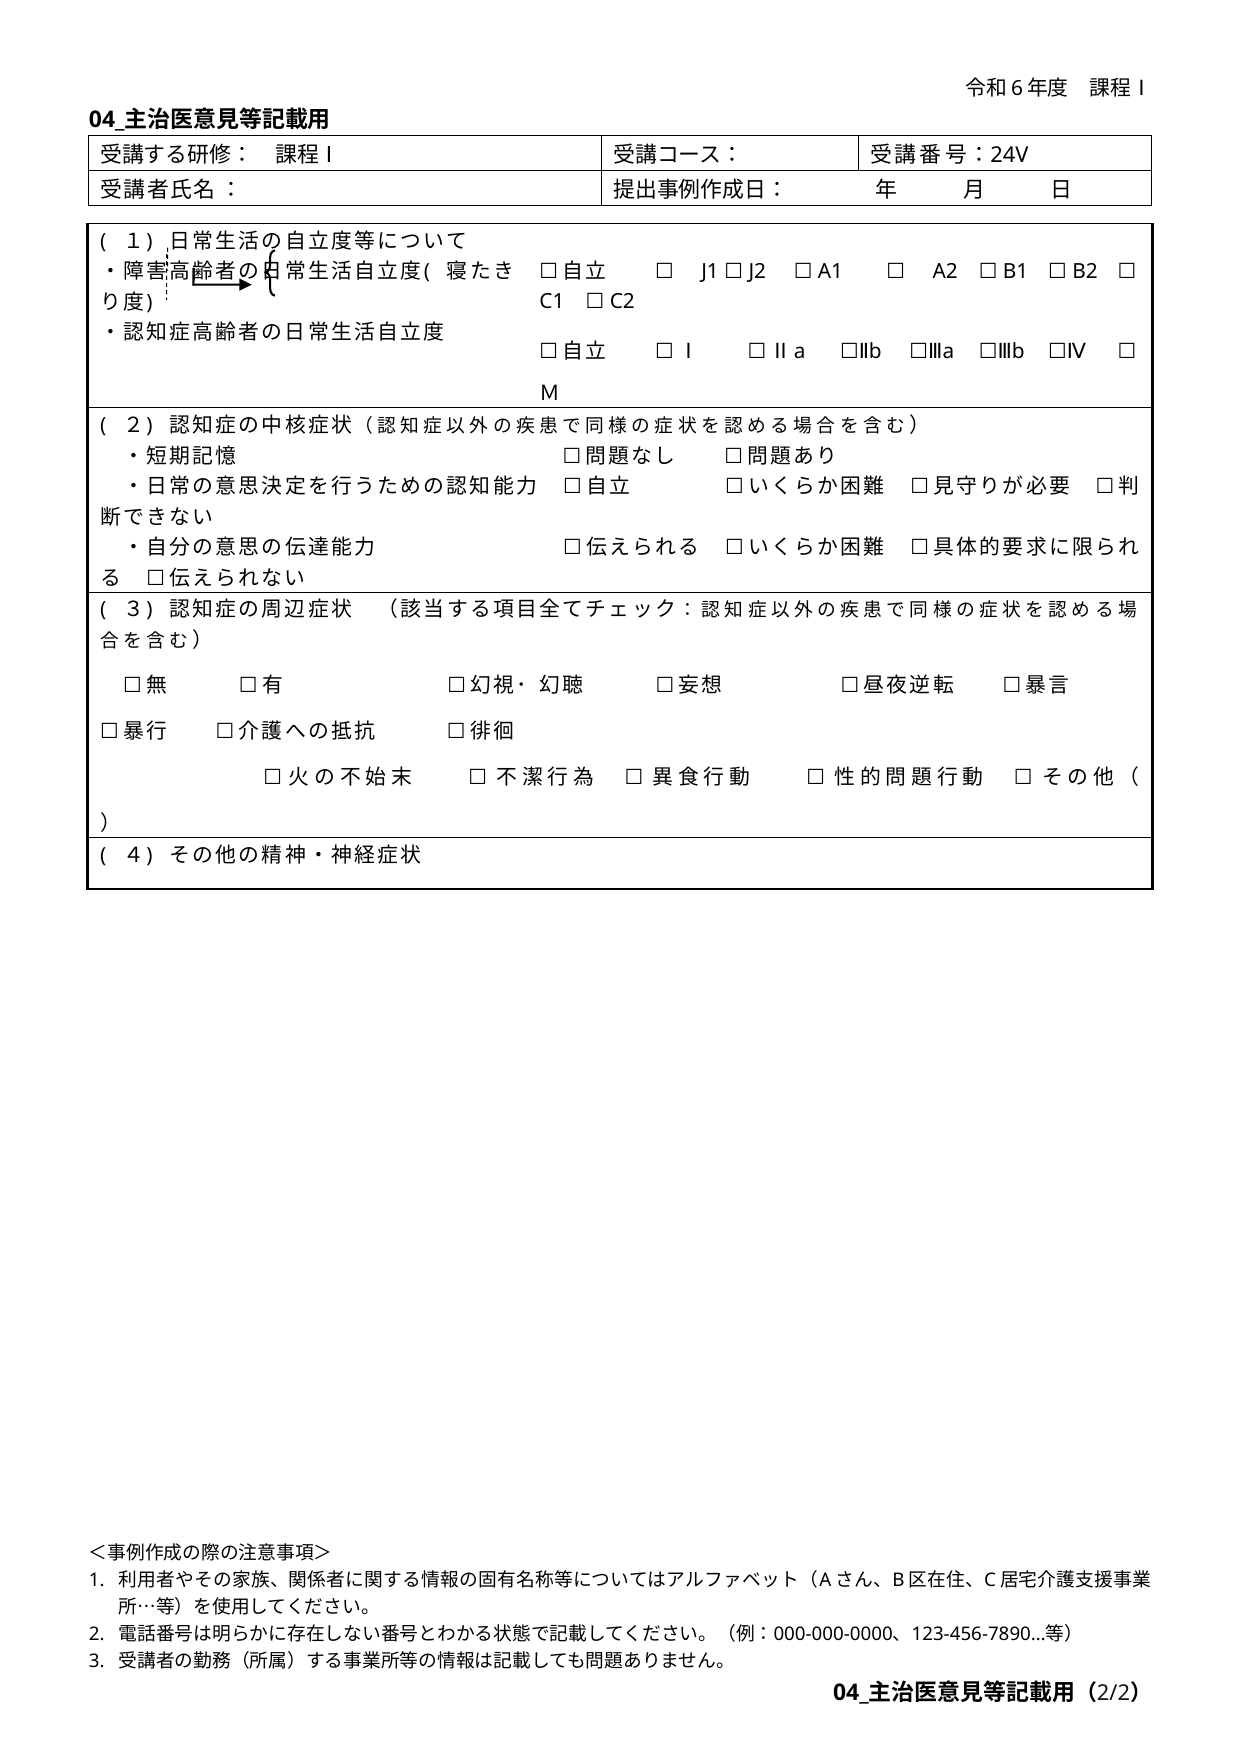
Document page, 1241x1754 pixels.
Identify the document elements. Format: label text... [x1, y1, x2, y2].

table_cell (２) 認知症の中核症状（認知症以外の疾患で同様の症状を認める場合を含む） ・短期記憶 問題なし 問題あり ・日常の意思決定を行うための認知能力 自立 いくらか困難 見守りが必要 判断できない ・自分の意思の伝達能力 伝えられる いくらか困難 具体的要求に限られる 伝えられない [89, 408, 1151, 592]
table_cell (４) その他の精神・神経症状 無 有 〔症状名： 専門医受診の有無 有 （ ）無〕 [89, 838, 1151, 888]
table_cell 自立 J1 J2 A1 A2 B1 B2 C1 C2 自立 Ⅰ Ⅱa Ⅱb Ⅲa Ⅲb Ⅳ Ｍ [529, 224, 1151, 407]
table_cell (１) 日常生活の自立度等について ・障害高齢者の日常生活自立度(寝たきり度) ・認知症高齢者の日常生活自立度 [89, 224, 529, 407]
table_cell (３) 認知症の周辺症状 （該当する項目全てチェック：認知症以外の疾患で同様の症状を認める場合を含む） 無 有 幻視･幻聴 妄想 昼夜逆転 暴言 暴行 介護への抵抗 徘徊 火の不始末 不潔行為 異食行動 性的問題行動 その他（ ） [89, 593, 1151, 837]
